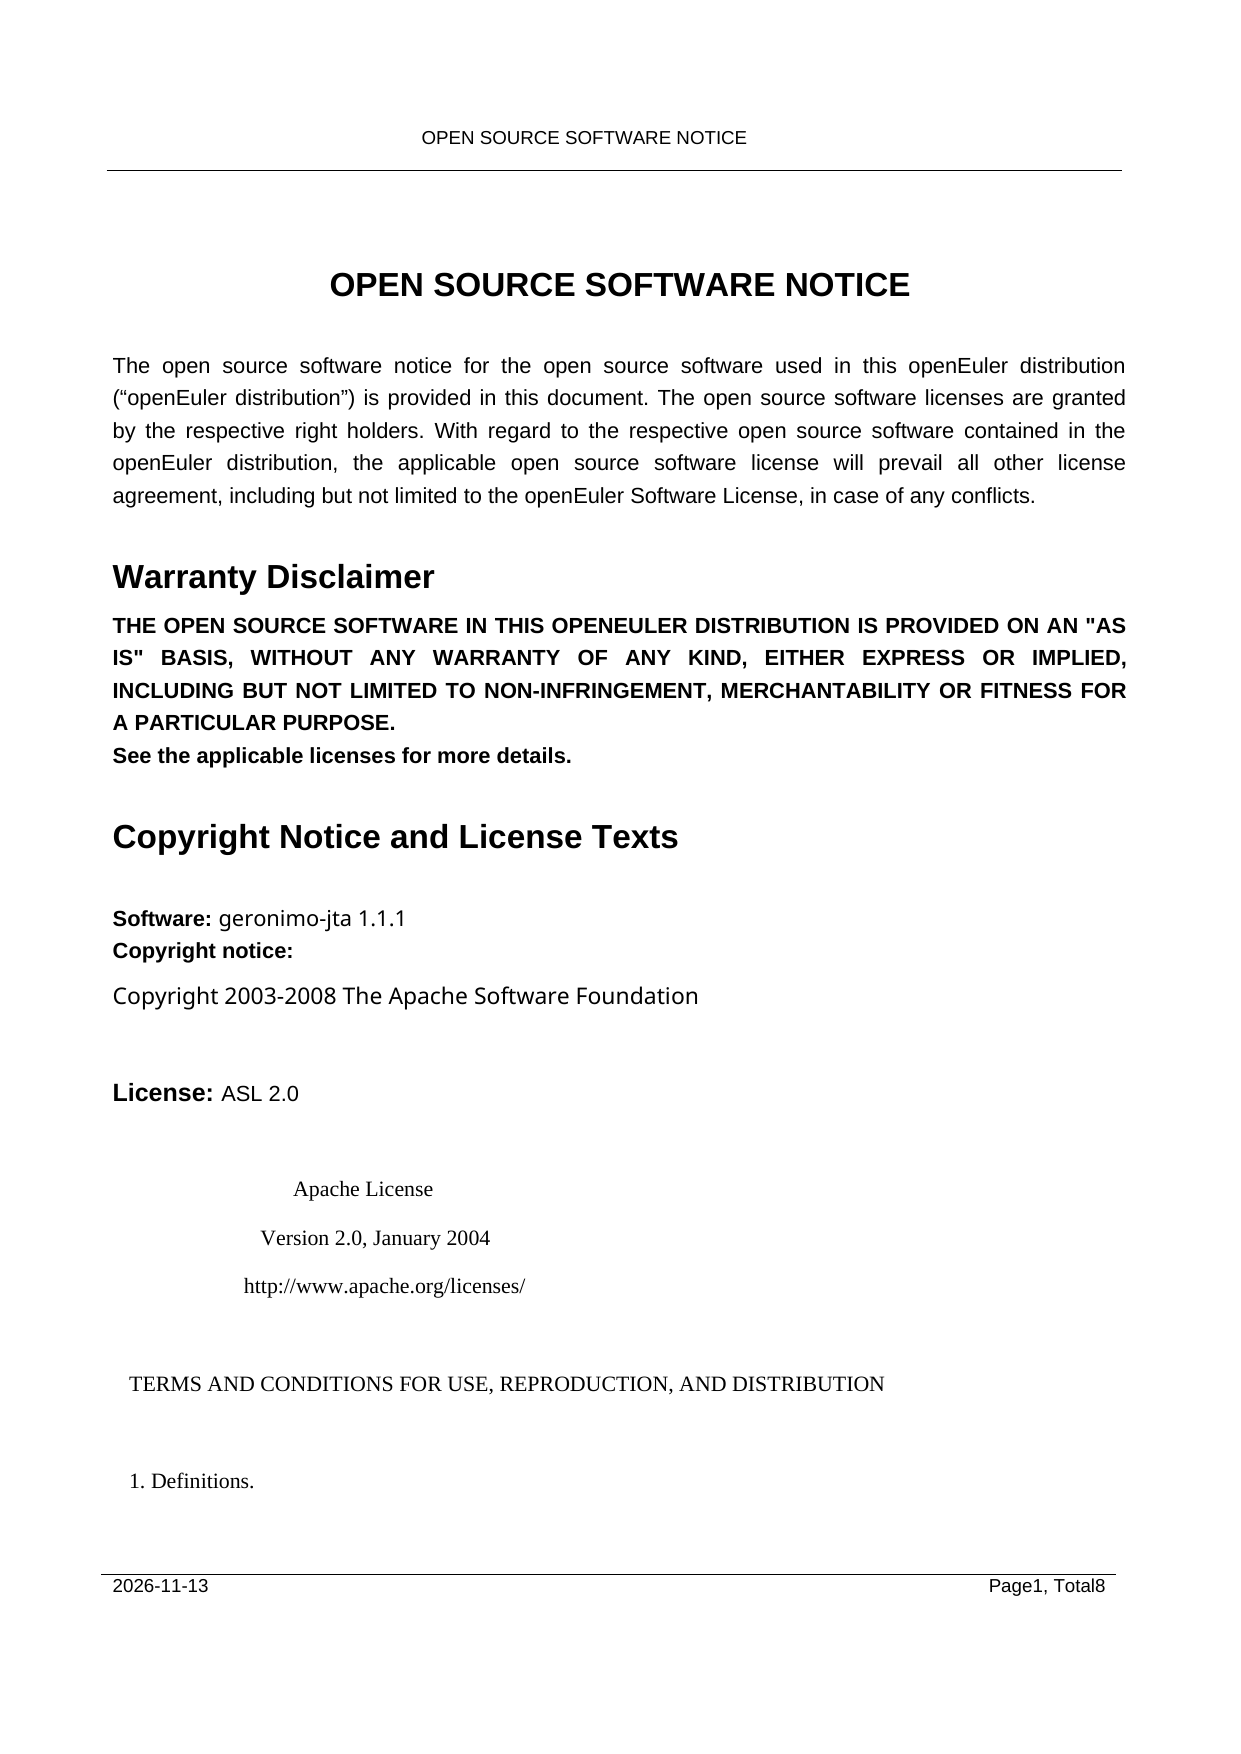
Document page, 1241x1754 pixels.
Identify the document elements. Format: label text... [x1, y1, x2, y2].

text THE OPEN SOURCE SOFTWARE IN THIS OPENEULER DISTRIBUTION IS PROVIDED ON AN "AS IS" BASIS, WITHOUT ANY WARRANTY OF ANY KIND, EITHER EXPRESS OR IMPLIED, INCLUDING BUT NOT LIMITED TO NON-INFRINGEMENT, MERCHANTABILITY OR FITNESS FOR A PARTICULAR PURPOSE. See the applicable licenses for more details. [112, 609, 1128, 771]
text License: ASL 2.0 [112, 1077, 1128, 1109]
text Copyright Notice and License Texts [112, 804, 1128, 869]
text Warranty Disclaimer [112, 544, 1128, 609]
text Copyright notice: [112, 934, 1128, 966]
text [112, 1123, 1128, 1497]
text OPEN SOURCE SOFTWARE NOTICE [112, 251, 1128, 316]
text The open source software notice for the open source software used in this openEuler distribution (“openEuler distribution”) is provided in this document. The open source software licenses are granted by the respective right holders. With regard to the respective open source software contained in the openEuler distribution, the applicable open source software license will prevail all other license agreement, including but not limited to the openEuler Software License, in case of any conflicts. [112, 349, 1128, 511]
text Copyright 2003-2008 The Apache Software Foundation [112, 979, 1128, 1060]
text Software: geronimo-jta 1.1.1 [112, 901, 1128, 934]
